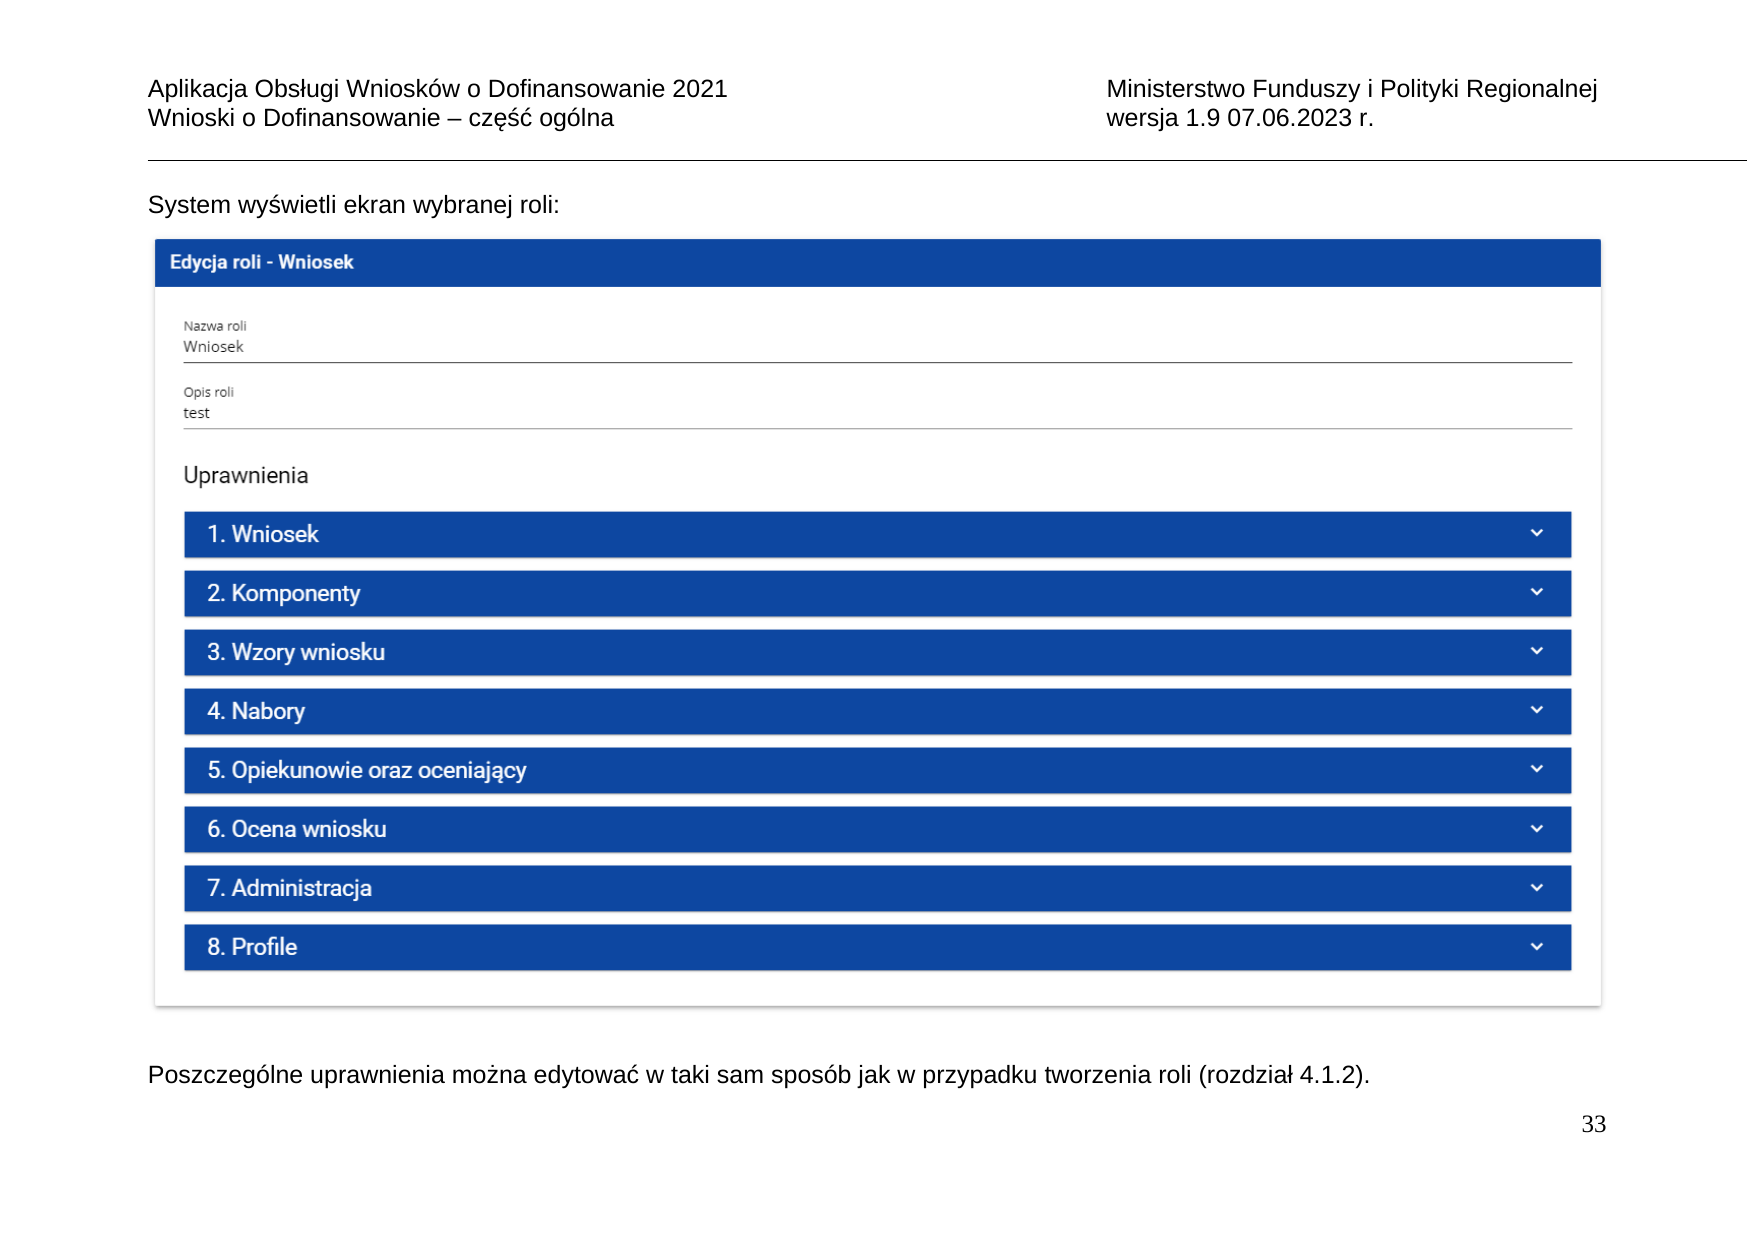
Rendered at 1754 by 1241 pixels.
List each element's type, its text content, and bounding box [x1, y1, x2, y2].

text System wyświetli ekran wybranej roli: [148, 190, 1606, 218]
picture [147, 232, 1607, 1017]
text Poszczególne uprawnienia można edytować w taki sam sposób jak w przypadku tworzenia roli (rozdział 4.1.2). [148, 1059, 1606, 1088]
